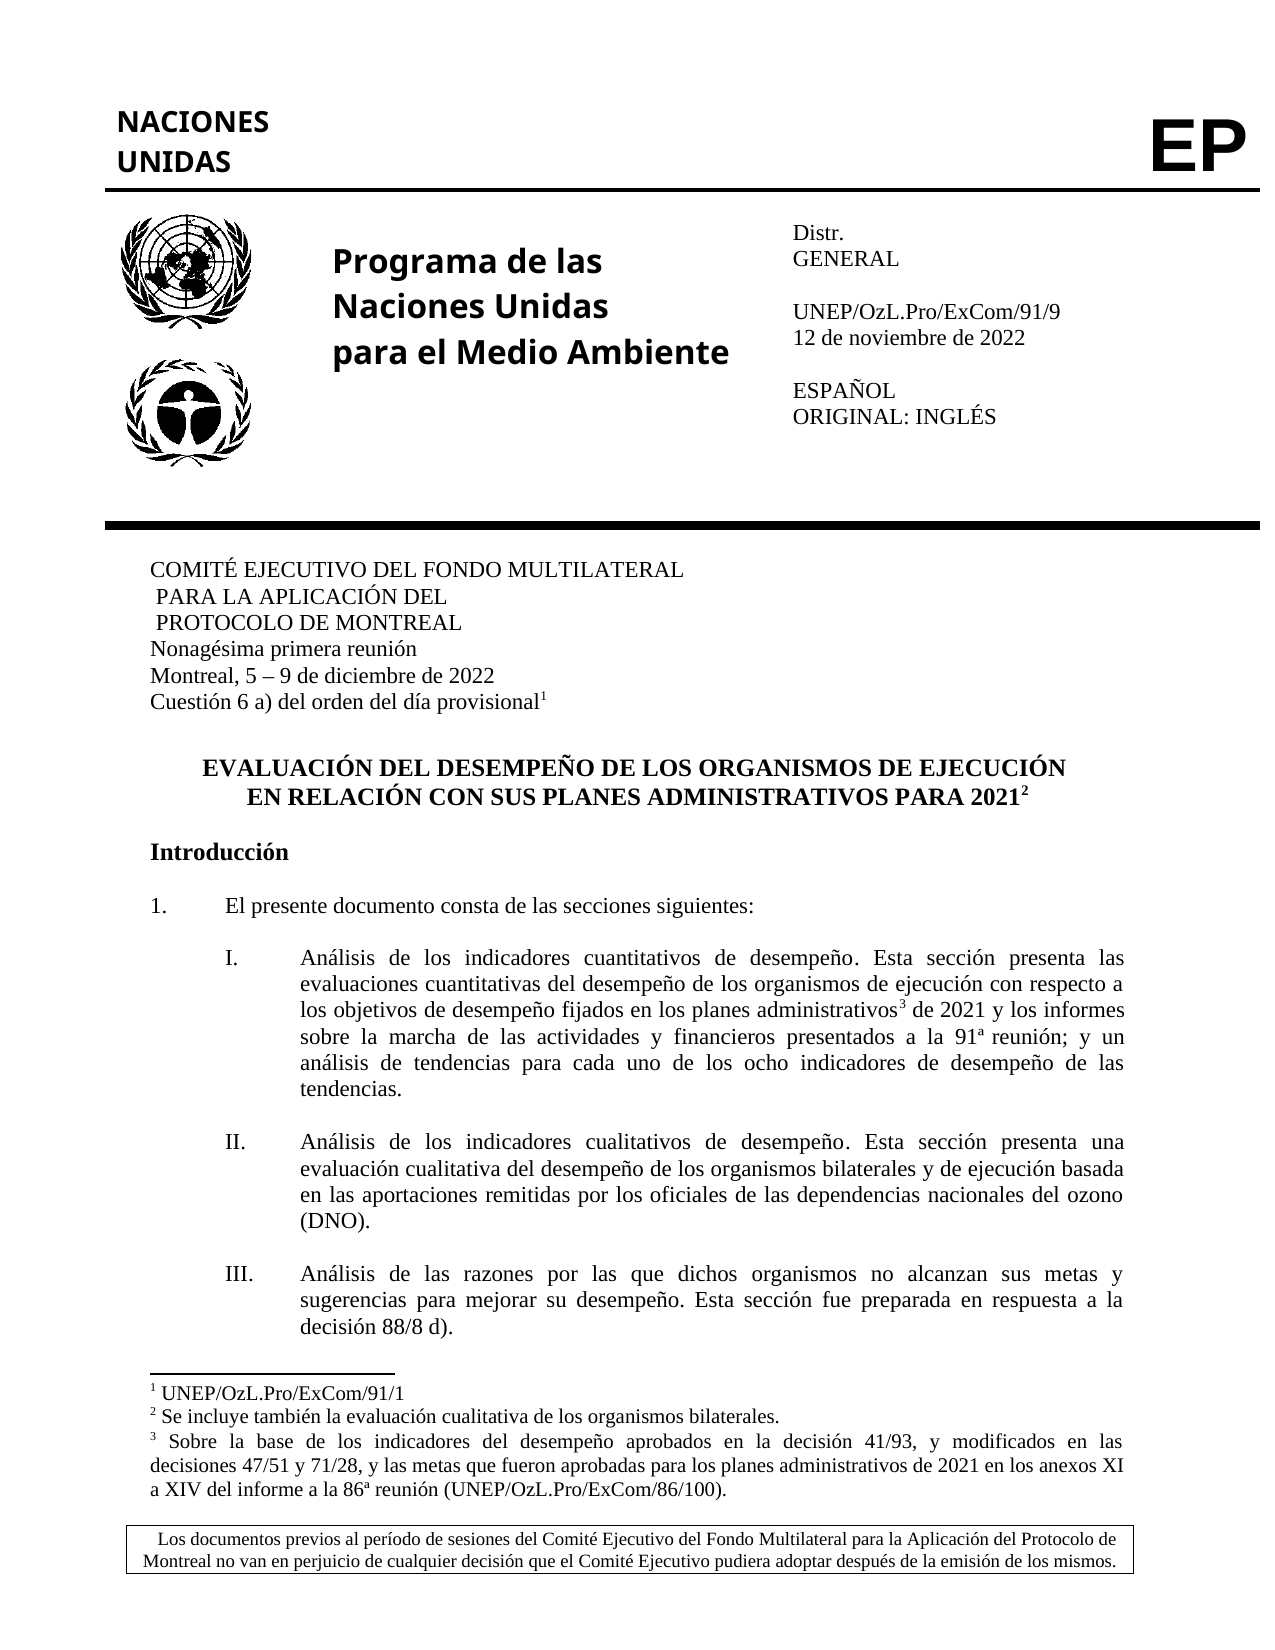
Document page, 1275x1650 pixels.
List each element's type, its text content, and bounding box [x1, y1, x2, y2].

picture [121, 355, 254, 471]
title EVALUACIÓN DEL DESEMPEÑO DE LOS ORGANISMOS DE EJECUCIÓN EN RELACIÓN CON SUS PLANES ADMINISTRATIVOS PARA 2021 [150, 753, 1125, 811]
table_cell Distr. GENERAL UNEP/OzL.Pro/ExCom/91/9 12 de noviembre de 2022 ESPAÑOL ORIGINAL: INGLÉS [781, 192, 1259, 521]
table_header EP [781, 101, 1259, 188]
table_header NACIONES UNIDAS [105, 101, 781, 188]
text I. Análisis de los indicadores cuantitativos de desempeño. Esta sección presenta las evaluaciones cuantitativas del desempeño de los organismos de ejecución con respecto a los objetivos de desempeño fijados en los planes administrativos de 2021 y los informes sobre la marcha de las actividades y financieros presentados a la 91ª reunión; y un análisis de tendencias para cada uno de los ocho indicadores de desempeño de las tendencias. [225, 944, 1125, 1102]
table_cell [105, 192, 321, 521]
subtitle El presente documento consta de las secciones siguientes: [150, 892, 1125, 919]
text Introducción [150, 837, 1125, 866]
text II. Análisis de los indicadores cualitativos de desempeño. Esta sección presenta una evaluación cualitativa del desempeño de los organismos bilaterales y de ejecución basada en las aportaciones remitidas por los oficiales de las dependencias nacionales del ozono (DNO). [225, 1128, 1125, 1234]
text Cuestión 6 a) del orden del día provisional [150, 688, 1125, 714]
text III. Análisis de las razones por las que dichos organismos no alcanzan sus metas y sugerencias para mejorar su desempeño. Esta sección fue preparada en respuesta a la decisión 88/8 d). [225, 1260, 1125, 1339]
table_cell Programa de las Naciones Unidas para el Medio Ambiente [321, 192, 781, 521]
text COMITÉ EJECUTIVO DEL FONDO MULTILATERAL PARA LA APLICACIÓN DEL PROTOCOLO DE MONTREAL Nonagésima primera reunión [150, 556, 1125, 662]
text Montreal, 5 – 9 de diciembre de 2022 [150, 662, 1125, 688]
